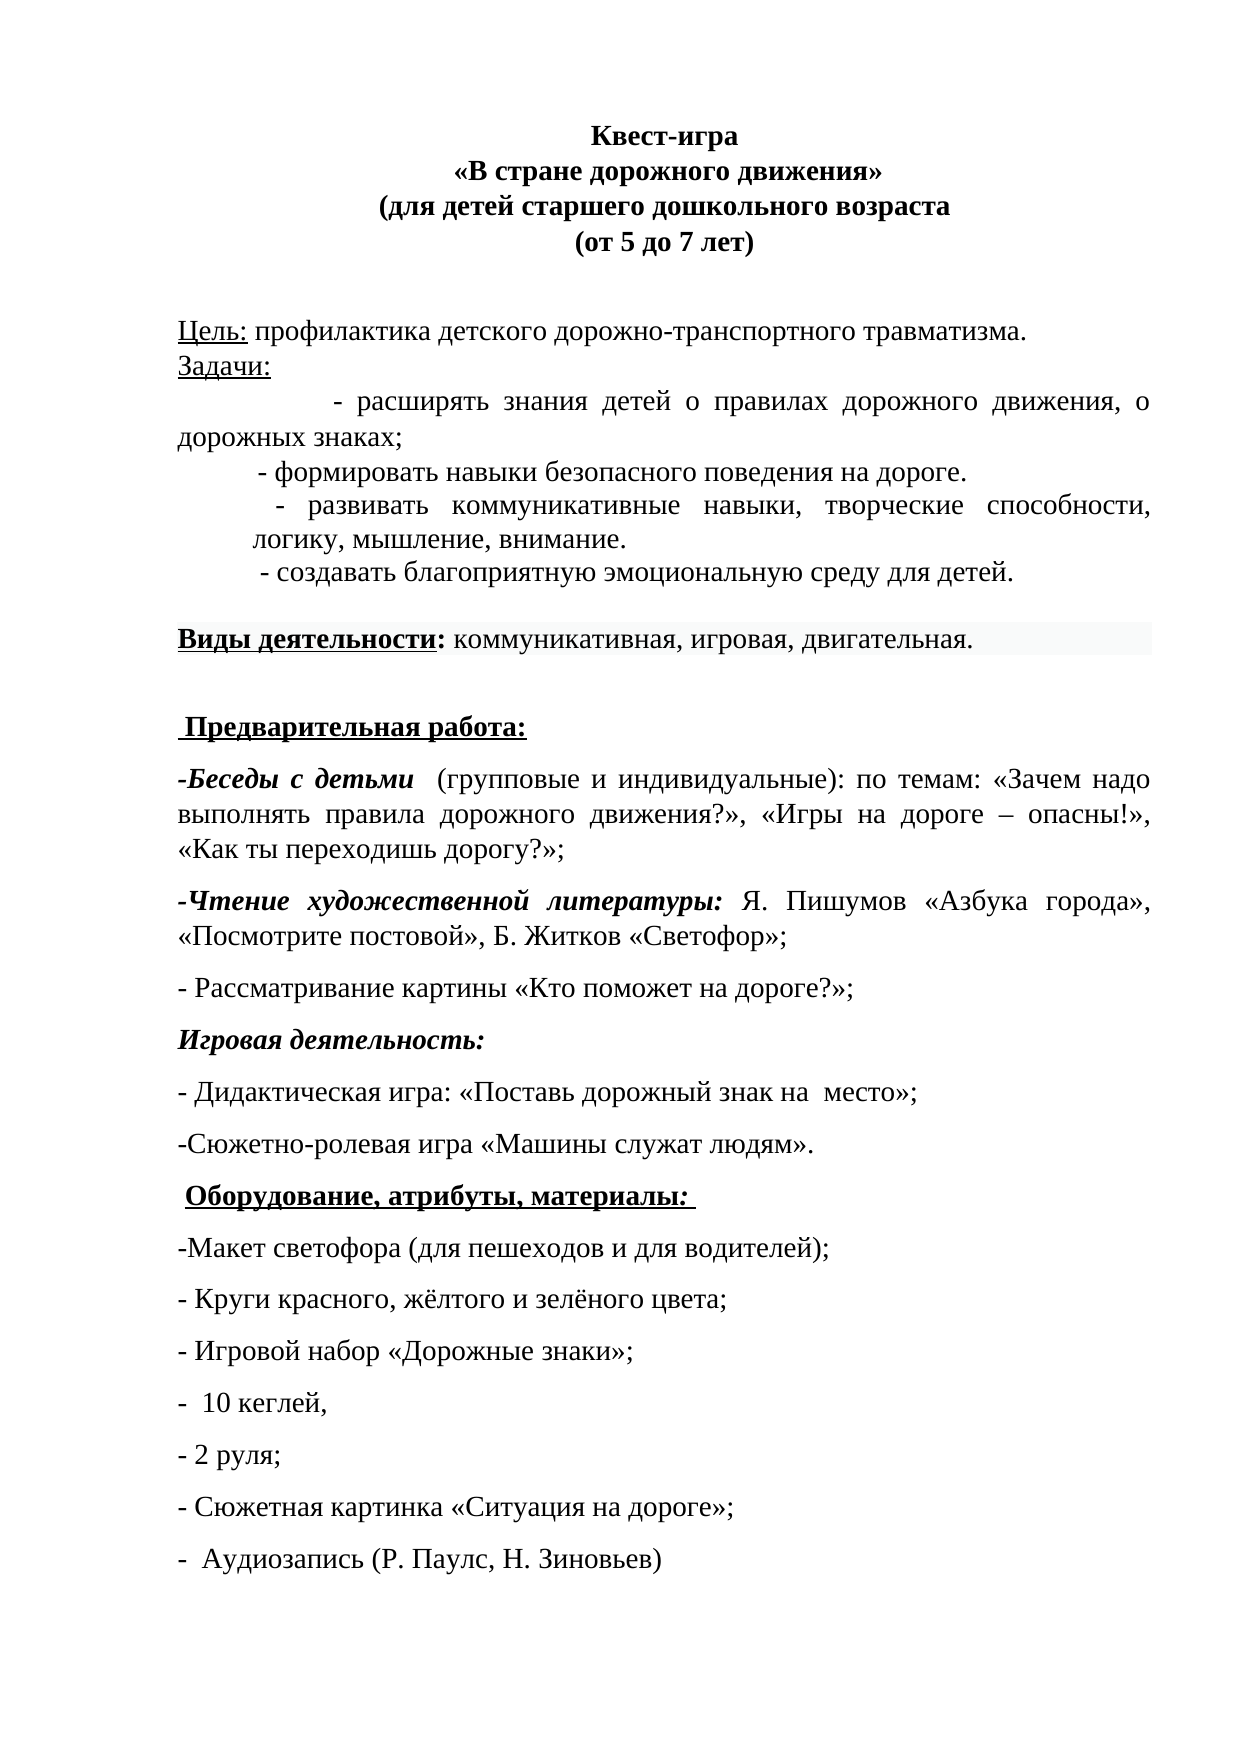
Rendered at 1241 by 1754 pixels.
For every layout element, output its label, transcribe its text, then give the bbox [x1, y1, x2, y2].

text Квест-игра [177, 118, 1152, 152]
text Оборудование, атрибуты, материалы: [177, 1178, 1152, 1211]
text Игровая деятельность: [177, 1022, 1152, 1056]
text Предварительная работа: [177, 709, 1152, 743]
text (для детей старшего дошкольного возраста [177, 188, 1152, 222]
text -Чтение художественной литературы: Я. Пишумов «Азбука города», «Посмотрите постовой», Б. Житков «Светофор»; [177, 883, 1152, 952]
text - 10 кеглей, [177, 1385, 1152, 1419]
text - развивать коммуникативные навыки, творческие способности, логику, мышление, внимание. [252, 487, 1152, 554]
text Виды деятельности: коммуникативная, игровая, двигательная. [177, 622, 1152, 655]
text Задачи: [177, 348, 1152, 382]
text - Рассматривание картины «Кто поможет на дороге?»; [177, 970, 1152, 1004]
text -Беседы с детьми (групповые и индивидуальные): по темам: «Зачем надо выполнять правила дорожного движения?», «Игры на дороге – опасны!», «Как ты переходишь дорогу?»; [177, 761, 1152, 865]
text - создавать благоприятную эмоциональную среду для детей. [252, 554, 1152, 588]
text - Дидактическая игра: «Поставь дорожный знак на место»; [177, 1074, 1152, 1108]
text Цель: профилактика детского дорожно-транспортного травматизма. [177, 313, 1152, 347]
text -Сюжетно-ролевая игра «Машины служат людям». [177, 1126, 1152, 1159]
text - Сюжетная картинка «Ситуация на дороге»; [177, 1489, 1152, 1523]
text (от 5 до 7 лет) [177, 224, 1152, 257]
text - Аудиозапись (Р. Паулс, Н. Зиновьев) [177, 1541, 1152, 1574]
text - расширять знания детей о правилах дорожного движения, о дорожных знаках; [177, 383, 1152, 452]
text -Макет светофора (для пешеходов и для водителей); [177, 1230, 1152, 1263]
text - 2 руля; [177, 1437, 1152, 1471]
text - Круги красного, жёлтого и зелёного цвета; [177, 1282, 1152, 1315]
text - Игровой набор «Дорожные знаки»; [177, 1333, 1152, 1367]
text - формировать навыки безопасного поведения на дороге. [177, 454, 1152, 487]
text «В стране дорожного движения» [177, 153, 1152, 187]
